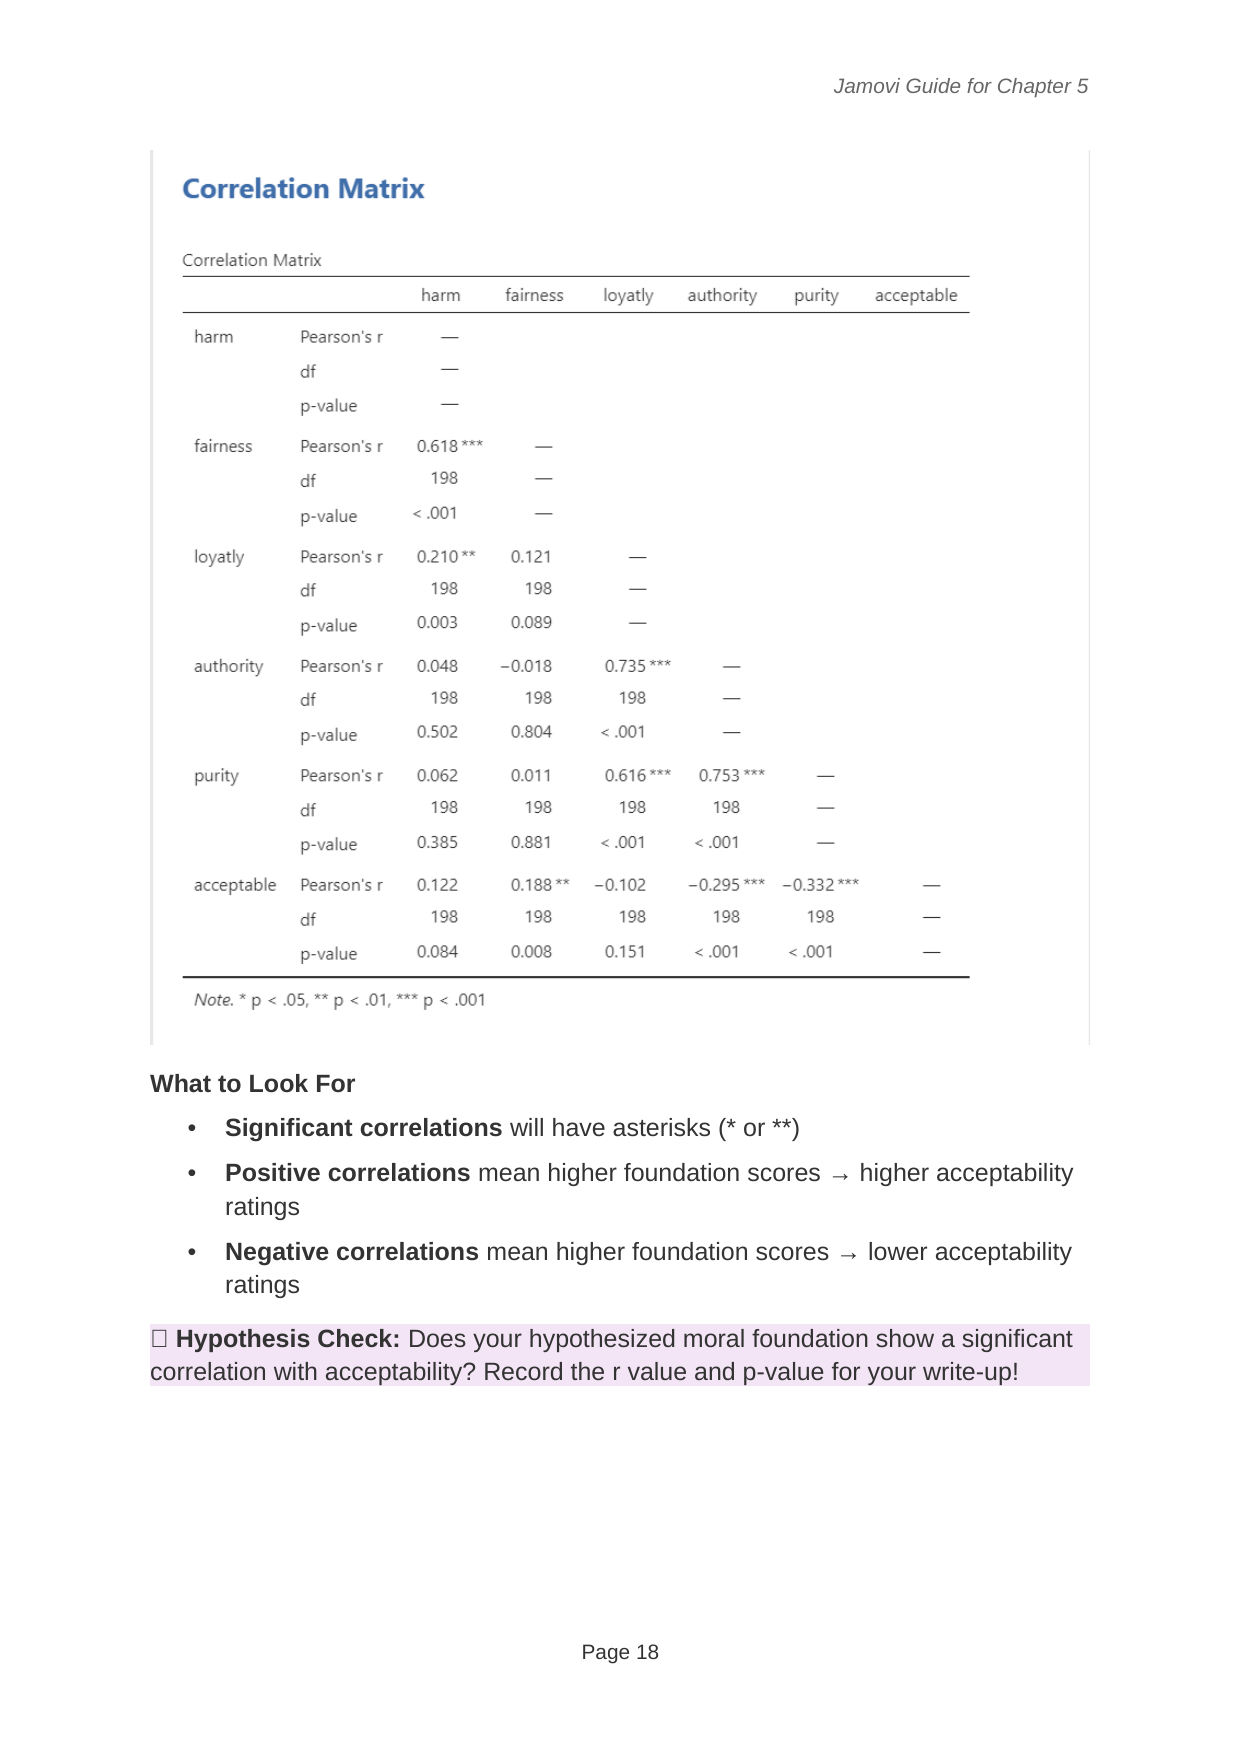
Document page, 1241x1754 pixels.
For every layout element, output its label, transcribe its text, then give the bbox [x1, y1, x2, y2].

subtitle What to Look For [150, 1069, 1090, 1098]
list Positive correlations mean higher foundation scores → higher acceptability ratings [187, 1158, 1090, 1220]
list Negative correlations mean higher foundation scores → lower acceptability ratings [187, 1237, 1090, 1299]
picture [150, 150, 1091, 1045]
text 🎯 Hypothesis Check: Does your hypothesized moral foundation show a significant correlation with acceptability? Record the r value and p-value for your write-up! [150, 1324, 1090, 1386]
list Significant correlations will have asterisks (* or **) [187, 1113, 1090, 1142]
